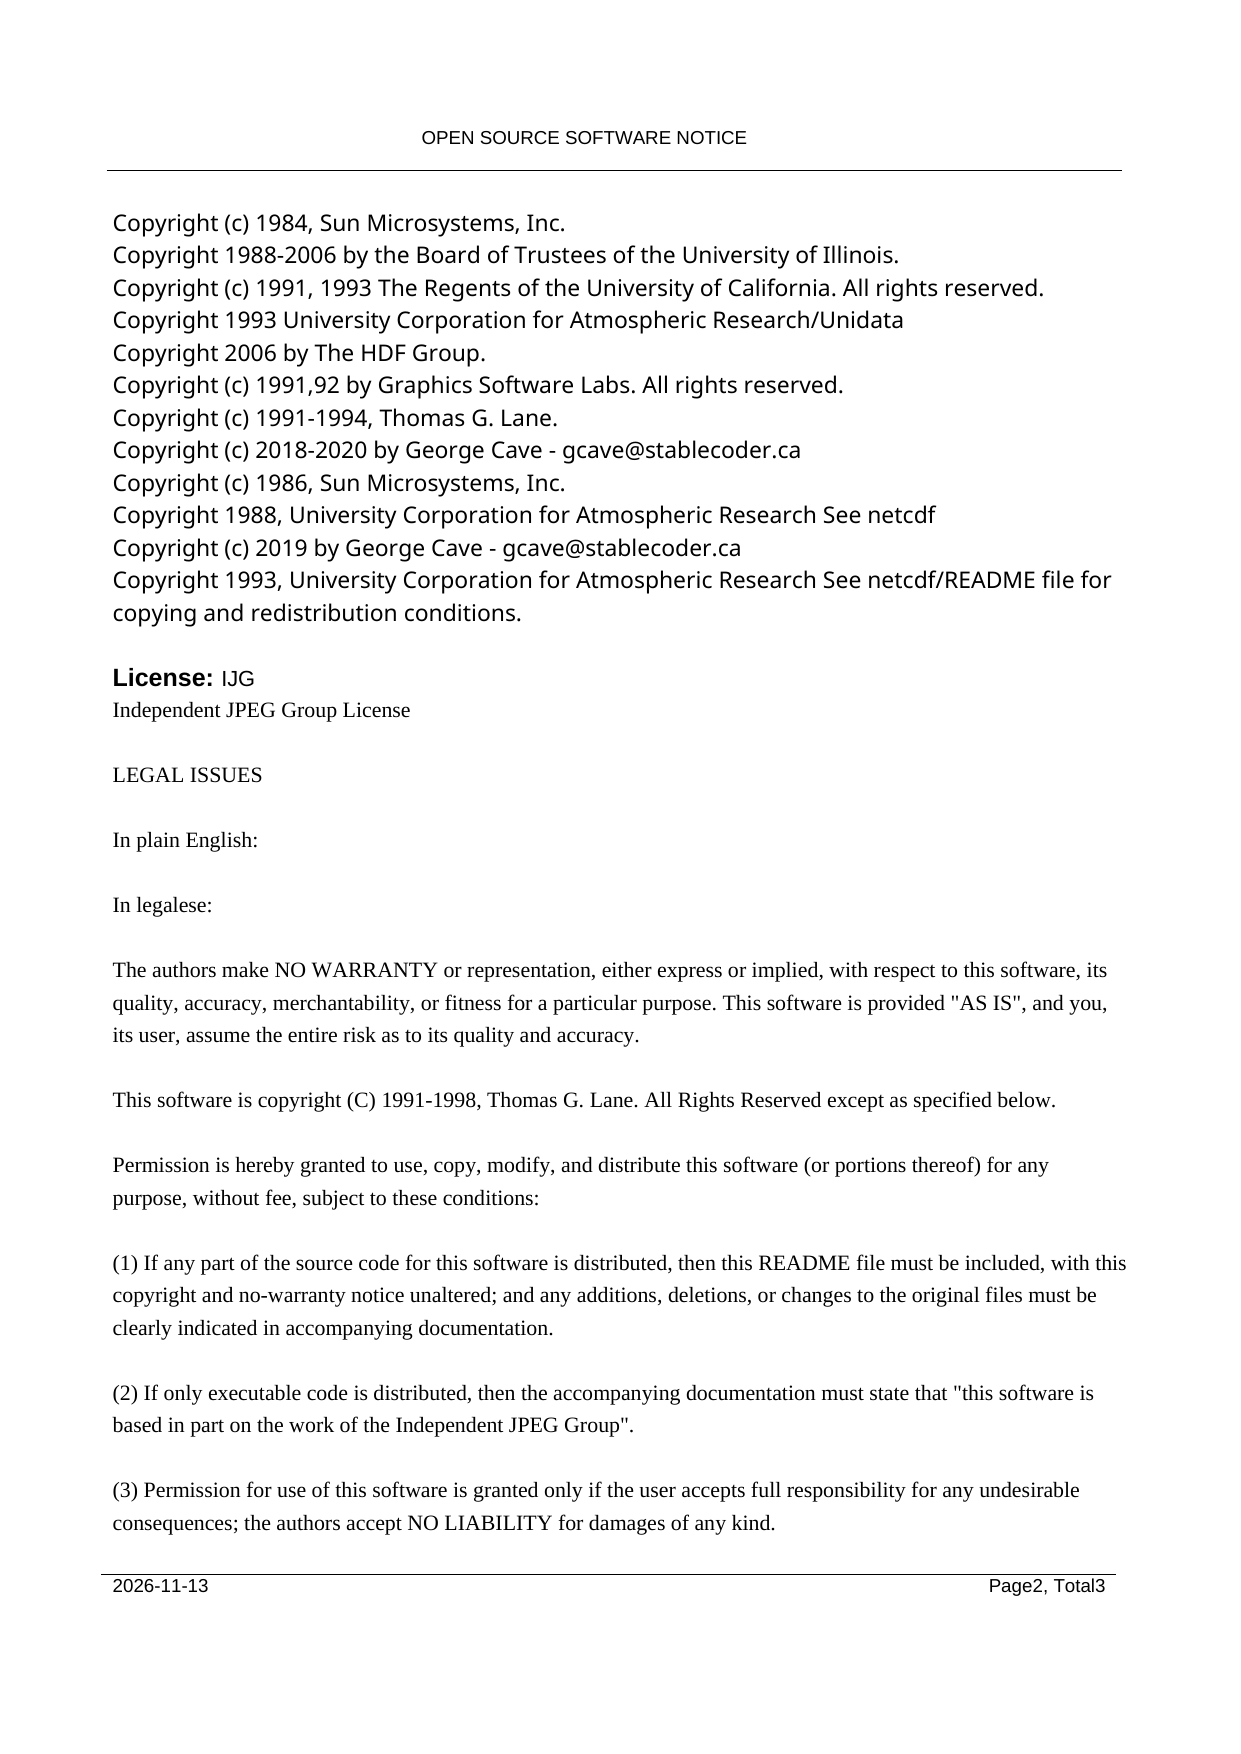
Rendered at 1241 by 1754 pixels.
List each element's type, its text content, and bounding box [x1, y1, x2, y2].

text License: IJG [112, 661, 1128, 694]
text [112, 206, 1128, 661]
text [112, 694, 1128, 1539]
